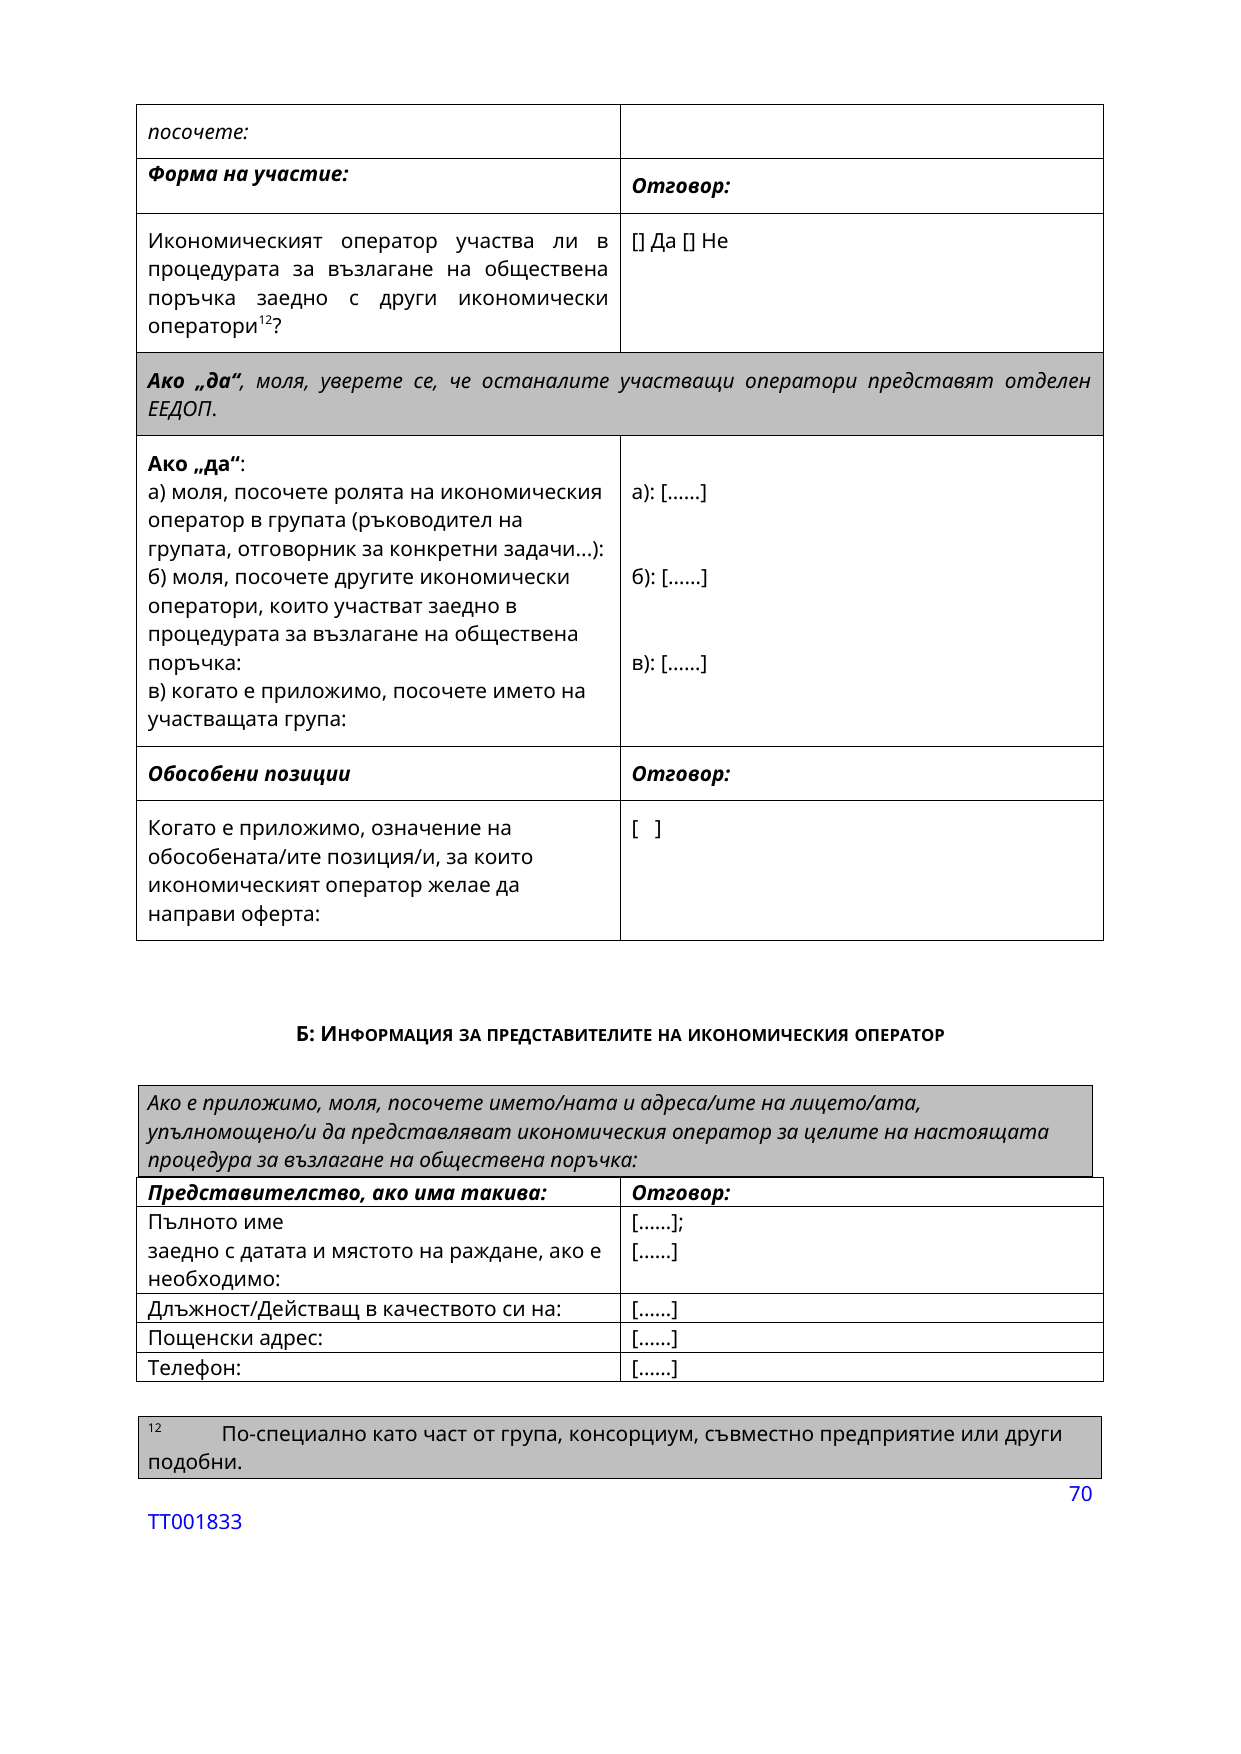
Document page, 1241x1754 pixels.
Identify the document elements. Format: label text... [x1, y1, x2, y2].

table_cell Пълното име заедно с датата и мястото на раждане, ако е необходимо: [137, 1207, 620, 1293]
table_cell [……] [621, 1323, 1103, 1352]
table_cell Когато е приложимо, означение на обособената/ите позиция/и, за които икономическият оператор желае да направи оферта: [137, 801, 620, 940]
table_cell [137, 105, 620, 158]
table_cell [……] [621, 1294, 1103, 1322]
table_cell Икономическият оператор участва ли в процедурата за възлагане на обществена поръчка заедно с други икономически оператори? [137, 214, 620, 352]
table_cell Пощенски адрес: [137, 1323, 620, 1352]
table_cell [ ] [621, 801, 1103, 940]
table_header Отговор: [621, 1178, 1103, 1206]
text Ако е приложимо, моля, посочете името/ната и адреса/ите на лицето/ата, упълномощено/и да представляват икономическия оператор за целите на настоящата процедура за възлагане на обществена поръчка: [139, 1086, 1092, 1176]
table_cell Ако „да“, моля, уверете се, че останалите участващи оператори представят отделен ЕЕДОП. [137, 353, 1103, 435]
table_cell Обособени позиции [137, 747, 620, 800]
table_header Представителство, ако има такива: [137, 1178, 620, 1206]
table_cell Телефон: [137, 1353, 620, 1381]
table_cell [] Да [] Не [621, 214, 1103, 352]
table_cell Форма на участие: [137, 159, 620, 212]
table_cell Ако „да“: а) моля, посочете ролята на икономическия оператор в групата (ръководител на групата, отговорник за конкретни задачи...): б) моля, посочете другите икономически оператори, които участват заедно в процедурата за възлагане на обществена поръчка: в) когато е приложимо, посочете името на участващата група: [137, 436, 620, 746]
table_cell [……]; [……] [621, 1207, 1103, 1293]
table_cell а): [……] б): [……] в): [……] [621, 436, 1103, 746]
table_cell Отговор: [621, 159, 1103, 212]
table_cell Отговор: [621, 747, 1103, 800]
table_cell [621, 105, 1103, 158]
table_cell [……] [621, 1353, 1103, 1381]
table_cell Длъжност/Действащ в качеството си на: [137, 1294, 620, 1322]
text Б: Информация за представителите на икономическия оператор [148, 1019, 1092, 1048]
